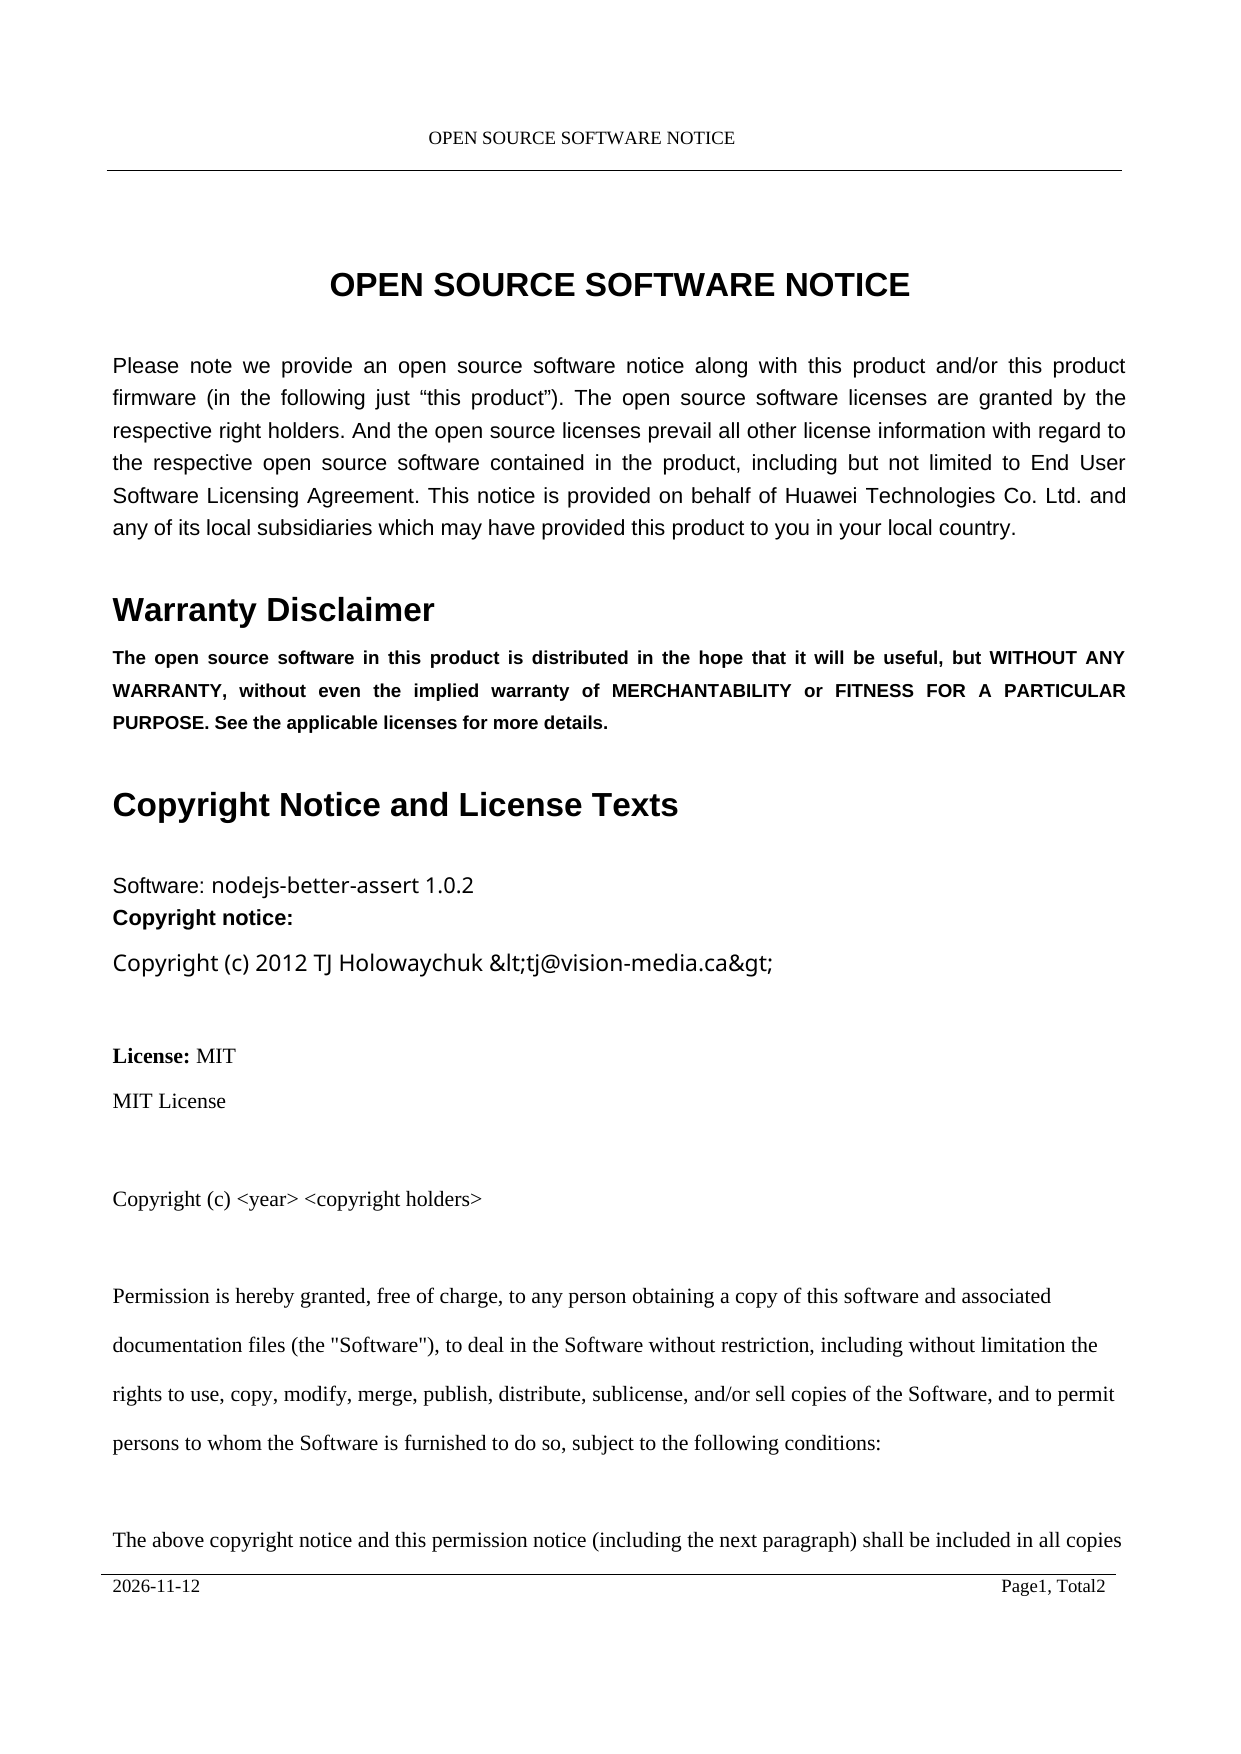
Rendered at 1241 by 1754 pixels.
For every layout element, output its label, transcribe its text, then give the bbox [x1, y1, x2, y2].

text Copyright Notice and License Texts [112, 771, 1128, 836]
text Copyright (c) 2012 TJ Holowaychuk &lt;tj@vision-media.ca&gt; [112, 947, 1128, 979]
text Warranty Disclaimer [112, 576, 1128, 641]
text The open source software in this product is distributed in the hope that it will be useful, but WITHOUT ANY WARRANTY, without even the implied warranty of MERCHANTABILITY or FITNESS FOR A PARTICULAR PURPOSE. See the applicable licenses for more details. [112, 641, 1128, 739]
text Please note we provide an open source software notice along with this product and/or this product firmware (in the following just “this product”). The open source software licenses are granted by the respective right holders. And the open source licenses prevail all other license information with regard to the respective open source software contained in the product, including but not limited to End User Software Licensing Agreement. This notice is provided on behalf of Huawei Technologies Co. Ltd. and any of its local subsidiaries which may have provided this product to you in your local country. [112, 349, 1128, 544]
text Copyright notice: [112, 901, 1128, 934]
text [112, 1085, 1128, 1556]
text OPEN SOURCE SOFTWARE NOTICE [112, 251, 1128, 316]
text Software: nodejs-better-assert 1.0.2 [112, 869, 1128, 901]
text License: MIT [112, 1040, 1128, 1072]
